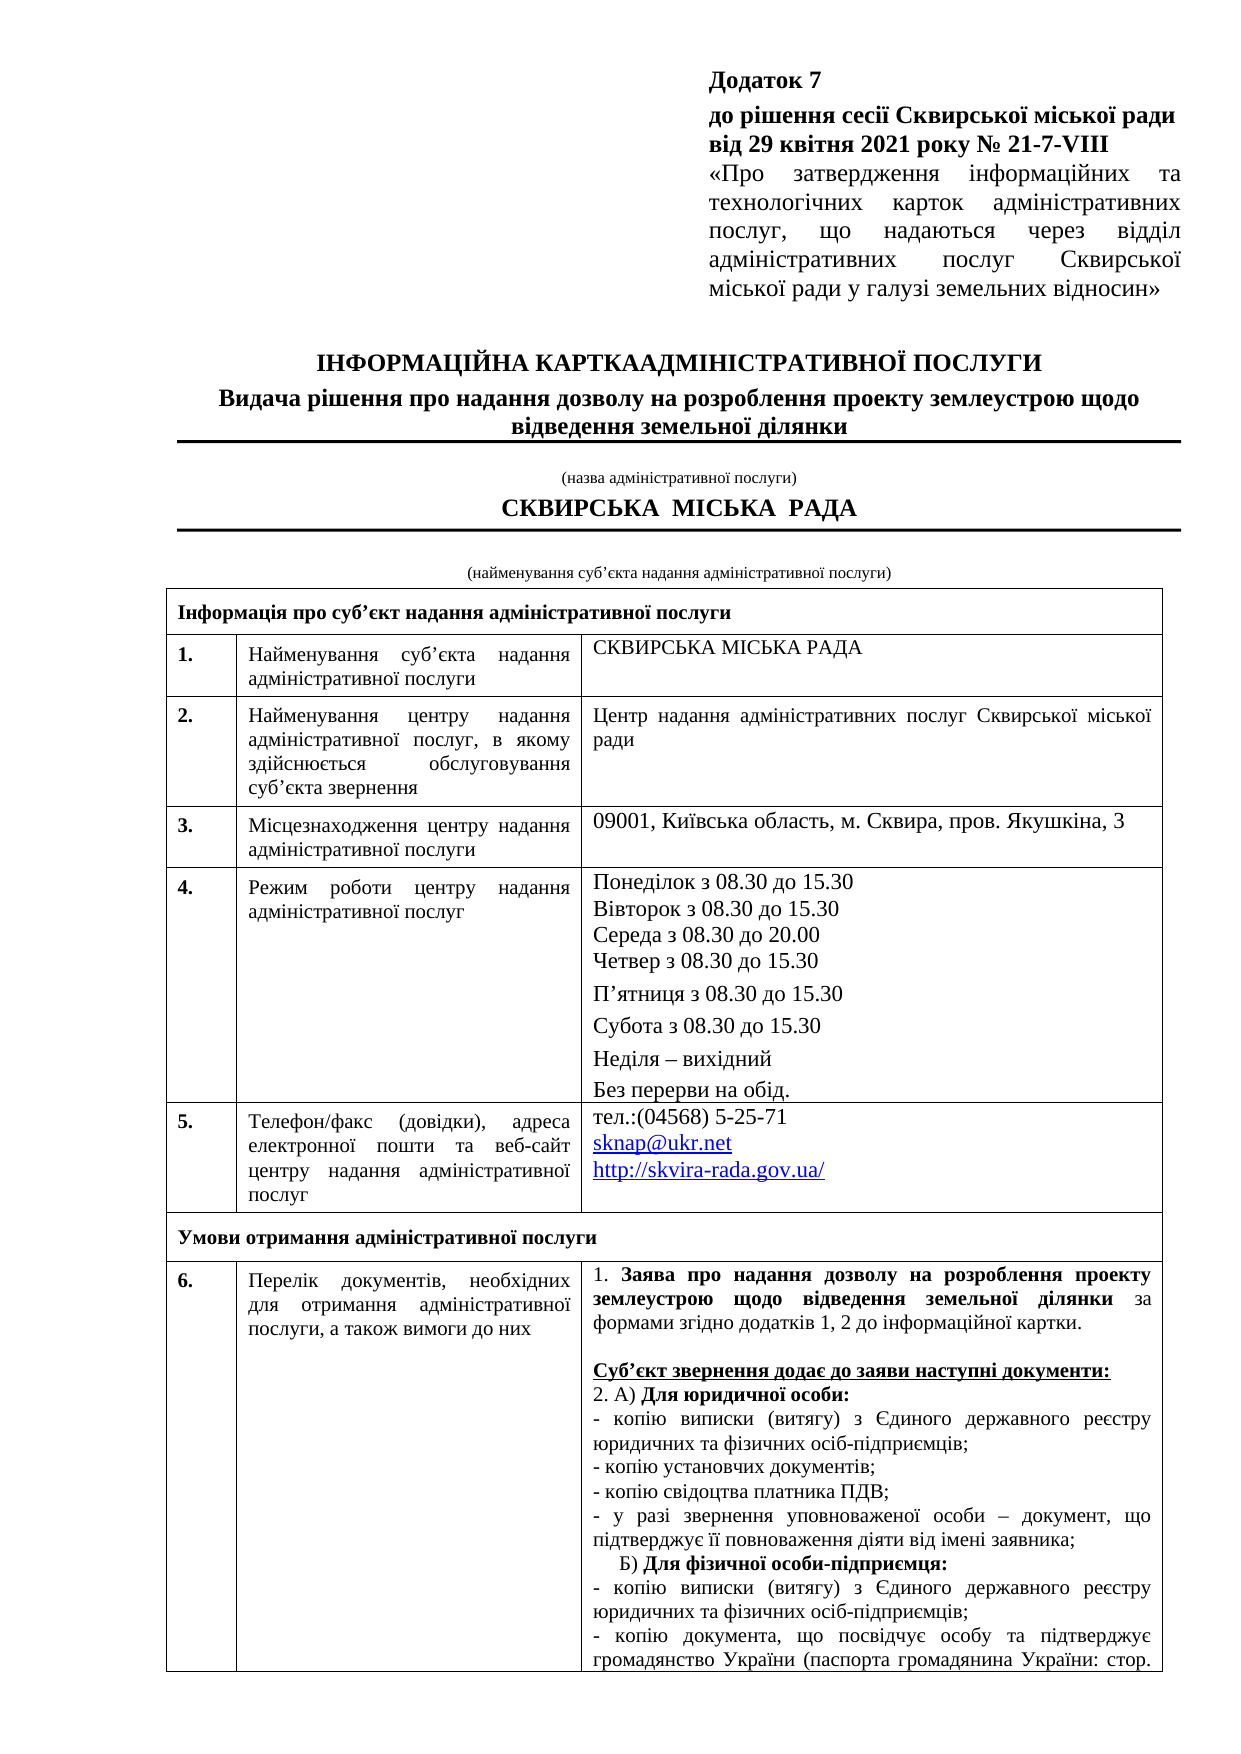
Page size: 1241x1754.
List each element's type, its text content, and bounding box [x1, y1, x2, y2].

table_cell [237, 1262, 581, 1671]
table_cell 4. [167, 868, 236, 1102]
text інформаційна карткаадміністративної послуги [177, 348, 1181, 376]
text СКВИРСЬКА МІСЬКА РАДА [177, 493, 1181, 522]
text (назва адміністративної послуги) [177, 468, 1181, 487]
text до рішення сесії Сквирської міської ради [709, 100, 1181, 129]
table_cell Телефон/факс (довідки), адреса електронної пошти та веб-сайт центру надання адміністративної послуг [237, 1103, 581, 1212]
table_cell СКВИРСЬКА МІСЬКА РАДА [582, 635, 1162, 696]
table_cell 2. [167, 697, 236, 806]
text Додаток 7 [709, 65, 1181, 94]
table_cell 1. [167, 635, 236, 696]
table_cell Місцезнаходження центру надання адміністративної послуги [237, 807, 581, 867]
table_cell Режим роботи центру надання адміністративної послуг [237, 868, 581, 1102]
table_header Інформація про суб’єкт надання адміністративної послуги [167, 589, 1162, 634]
table_cell Найменування суб’єкта надання адміністративної послуги [237, 635, 581, 696]
table_cell Понеділок з 08.30 до 15.30 Вівторок з 08.30 до 15.30 Середа з 08.30 до 20.00 Четвер з 08.30 до 15.30 П’ятниця з 08.30 до 15.30 Субота з 08.30 до 15.30 Неділя – вихідний Без перерви на обід. [582, 868, 1162, 1102]
text (найменування суб’єкта надання адміністративної послуги) [177, 563, 1181, 582]
table_cell 6. [167, 1262, 236, 1671]
text «Про затвердження інформаційних та технологічних карток адміністративних послуг, що надаються через відділ адміністративних послуг Сквирської міської ради у галузі земельних відносин» [709, 158, 1181, 302]
table_cell Найменування центру надання адміністративної послуг, в якому здійснюється обслуговування суб’єкта звернення [237, 697, 581, 806]
table_cell тел.:(04568) 5-25-71 sknap@ukr.net http://skvira-rada.gov.ua/ [582, 1103, 1162, 1212]
table_cell Умови отримання адміністративної послуги [167, 1213, 1162, 1261]
table_cell 5. [167, 1103, 236, 1212]
table_cell 3. [167, 807, 236, 867]
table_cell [582, 1262, 1162, 1671]
table_cell 09001, Київська область, м. Сквира, пров. Якушкіна, 3 [582, 807, 1162, 867]
text від 29 квітня 2021 року № 21-7-VIIІ [709, 129, 1181, 158]
text Видача рішення про надання дозволу на розроблення проекту землеустрою щодо відведення земельної ділянки [177, 383, 1181, 440]
table_cell Центр надання адміністративних послуг Сквирської міської ради [582, 697, 1162, 806]
